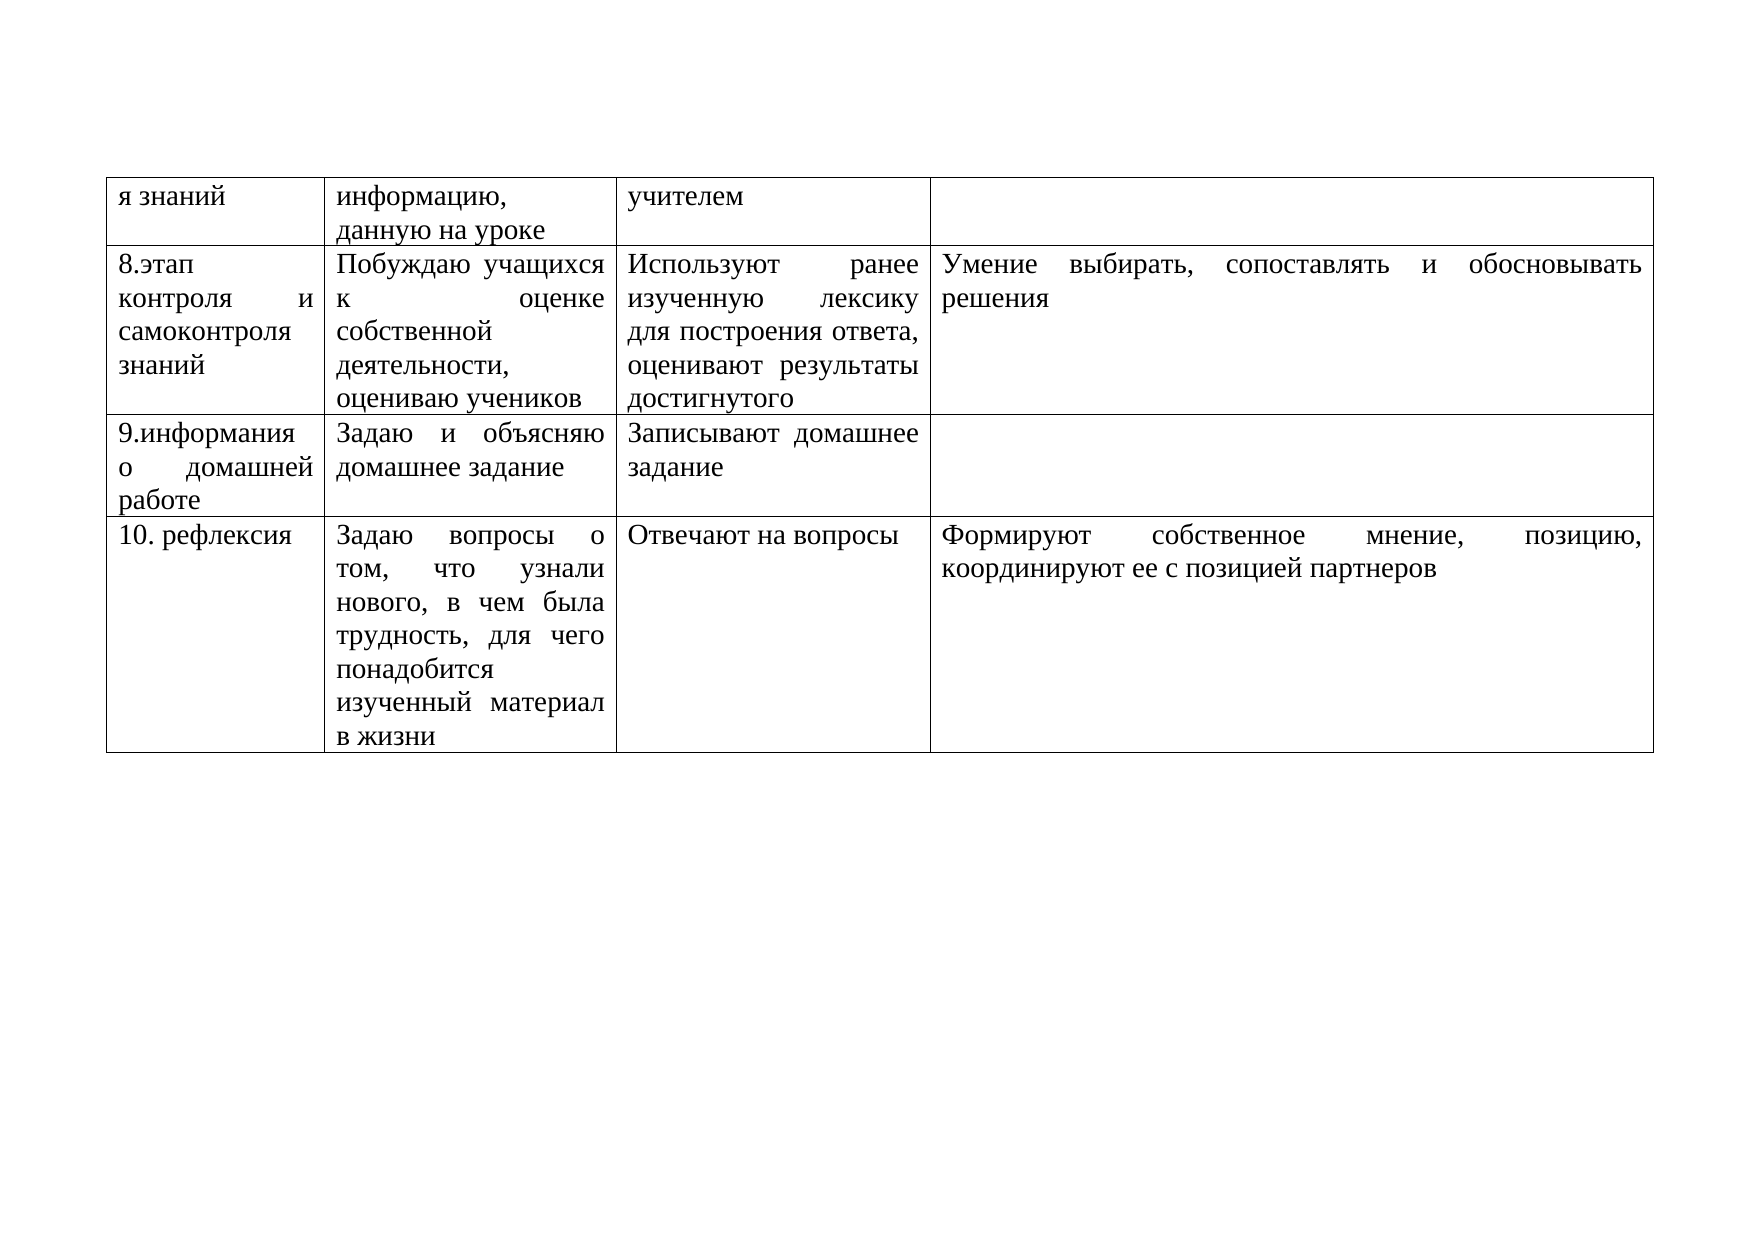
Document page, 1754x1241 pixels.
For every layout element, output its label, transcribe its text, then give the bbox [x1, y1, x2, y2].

table_cell Используют ранее изученную лексику для построения ответа, оценивают результаты достигнутого [617, 246, 930, 414]
table_cell Отвечают на вопросы [617, 517, 930, 752]
table_cell Умение выбирать, сопоставлять и обосновывать решения [931, 246, 1653, 414]
table_cell Записывают домашнее задание [617, 415, 930, 516]
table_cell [107, 178, 324, 245]
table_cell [617, 178, 930, 245]
table_cell Задаю и объясняю домашнее задание [325, 415, 616, 516]
table_cell Формируют собственное мнение, позицию, координируют ее с позицией партнеров [931, 517, 1653, 752]
table_cell Задаю вопросы о том, что узнали нового, в чем была трудность, для чего понадобится изученный материал в жизни [325, 517, 616, 752]
table_cell 9.информания о домашней работе [107, 415, 324, 516]
table_cell 10. рефлексия [107, 517, 324, 752]
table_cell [931, 178, 1653, 245]
table_cell 8.этап контроля и самоконтроля знаний [107, 246, 324, 414]
table_cell [931, 415, 1653, 516]
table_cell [325, 178, 616, 245]
table_cell Побуждаю учащихся к оценке собственной деятельности, оцениваю учеников [325, 246, 616, 414]
